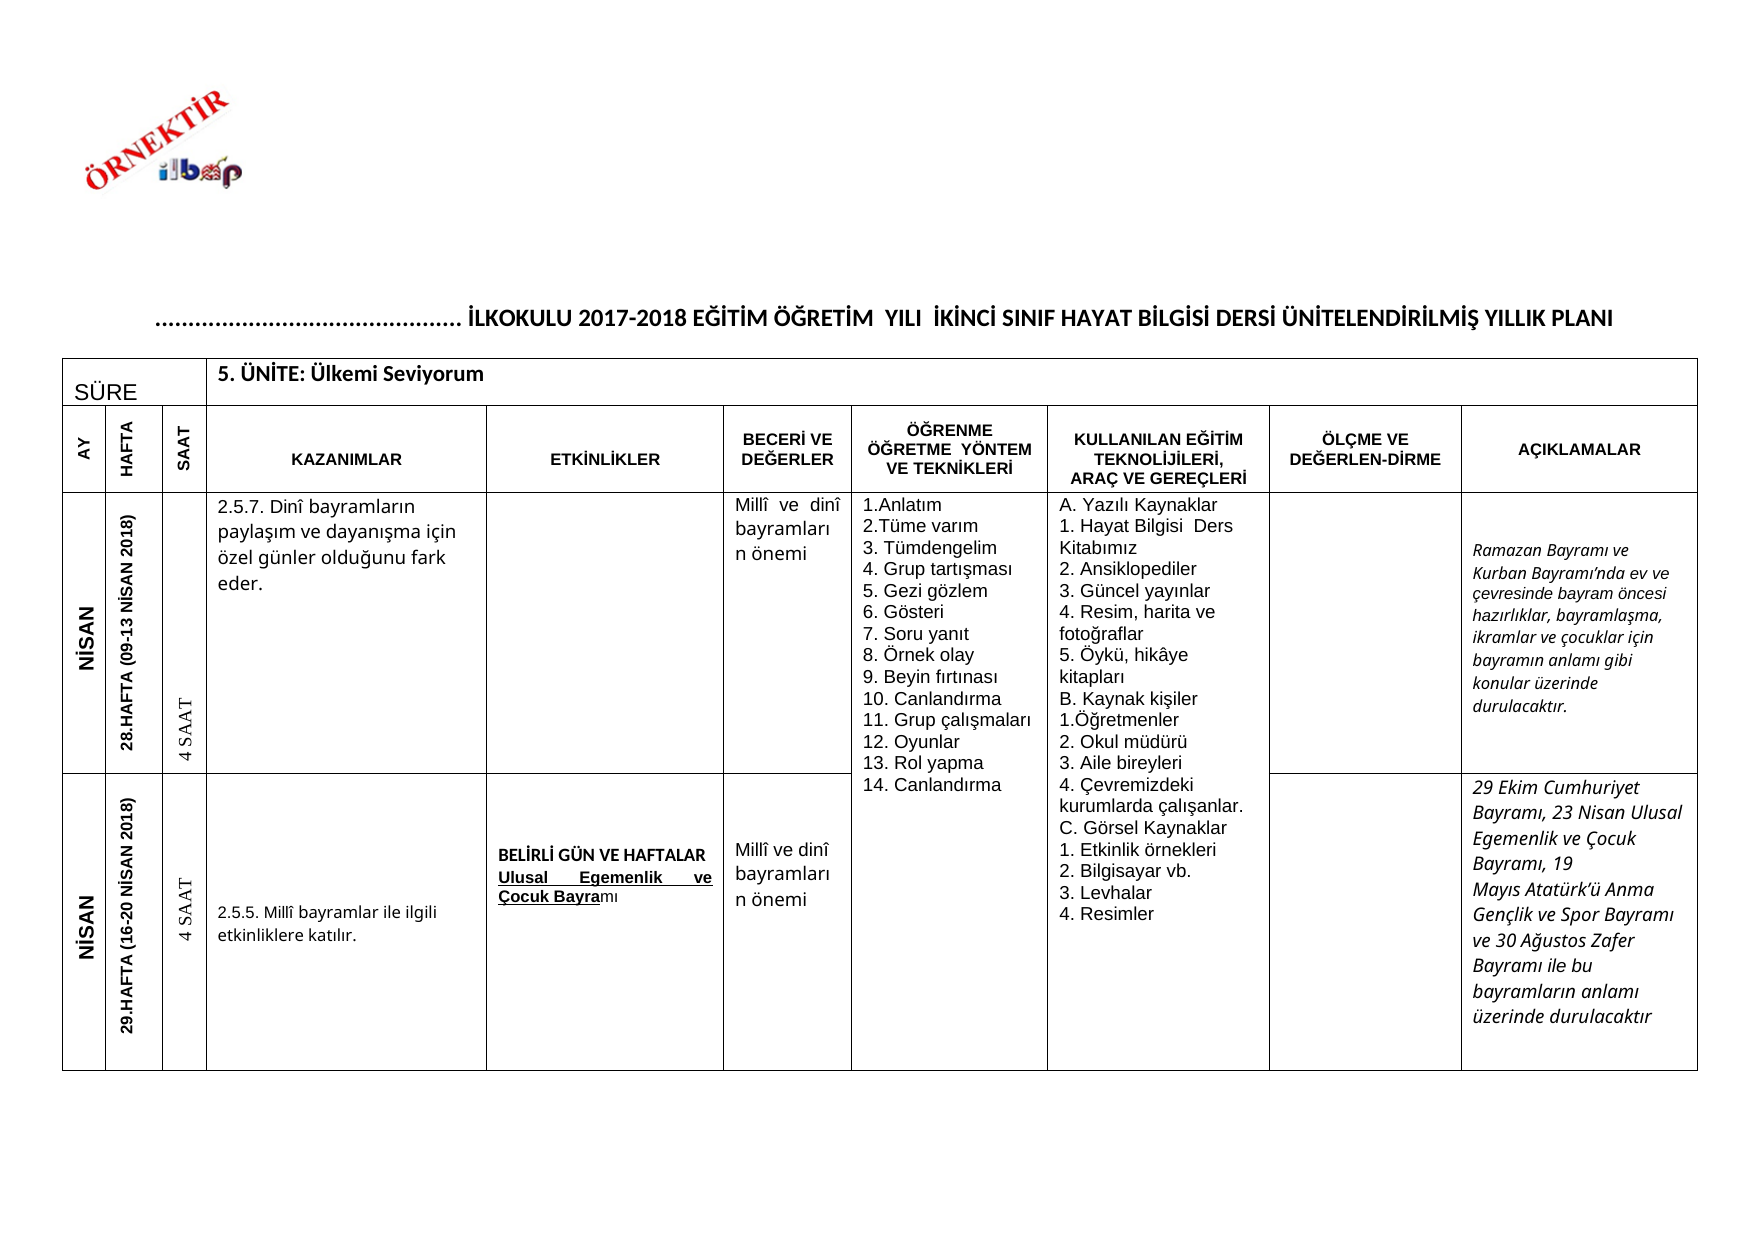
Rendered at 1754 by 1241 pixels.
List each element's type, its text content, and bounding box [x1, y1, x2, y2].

picture [73, 73, 246, 208]
table_cell ÖĞRENME ÖĞRETME YÖNTEM VE TEKNİKLERİ [852, 406, 1047, 492]
table_cell ETKİNLİKLER [487, 406, 723, 492]
table_cell 28.HAFTA (09-13 NİSAN 2018) [106, 493, 162, 773]
table_cell 4 SAAT [163, 493, 206, 773]
table_cell 29 Ekim Cumhuriyet Bayramı, 23 Nisan Ulusal Egemenlik ve Çocuk Bayramı, 19 Mayıs Atatürk’ü Anma Gençlik ve Spor Bayramı ve 30 Ağustos Zafer Bayramı ile bu bayramların anlamı üzerinde durulacaktır [1462, 774, 1697, 1070]
table_header SÜRE [63, 359, 206, 405]
table_cell [1270, 493, 1461, 773]
table_cell KAZANIMLAR [207, 406, 486, 492]
table_cell [1270, 774, 1461, 1070]
table_header 5. ÜNİTE: Ülkemi Seviyorum [207, 359, 1697, 405]
table_cell Ramazan Bayramı ve Kurban Bayramı’nda ev ve çevresinde bayram öncesi hazırlıklar, bayramlaşma, ikramlar ve çocuklar için bayramın anlamı gibi konular üzerinde durulacaktır. [1462, 493, 1697, 773]
table_cell 2.5.7. Dinî bayramların paylaşım ve dayanışma için özel günler olduğunu fark eder. [207, 493, 486, 773]
table_cell [487, 493, 723, 773]
table_cell A. Yazılı Kaynaklar 1. Hayat Bilgisi Ders Kitabımız 2. Ansiklopediler 3. Güncel yayınlar 4. Resim, harita ve fotoğraflar 5. Öykü, hikâye kitapları B. Kaynak kişiler 1.Öğretmenler 2. Okul müdürü 3. Aile bireyleri 4. Çevremizdeki kurumlarda çalışanlar. C. Görsel Kaynaklar 1. Etkinlik örnekleri 2. Bilgisayar vb. 3. Levhalar 4. Resimler [1048, 493, 1269, 1070]
table_cell 29.HAFTA (16-20 NİSAN 2018) [106, 774, 162, 1070]
table_cell Millî ve dinî bayramların önemi [724, 493, 851, 773]
table_cell 2.5.5. Millî bayramlar ile ilgili etkinliklere katılır. [207, 774, 486, 1070]
table_cell AY [63, 406, 105, 492]
table_cell AÇIKLAMALAR [1462, 406, 1697, 492]
table_cell SAAT [163, 406, 206, 492]
table_cell BELİRLİ GÜN VE HAFTALAR Ulusal Egemenlik ve Çocuk Bayramı [487, 774, 723, 1070]
table_cell NİSAN [63, 493, 105, 773]
table_cell NİSAN [63, 774, 105, 1070]
table_cell 4 SAAT [163, 774, 206, 1070]
table_cell ÖLÇME VE DEĞERLEN-DİRME [1270, 406, 1461, 492]
table_cell KULLANILAN EĞİTİM TEKNOLİJİLERİ, ARAÇ VE GEREÇLERİ [1048, 406, 1269, 492]
table_cell BECERİ VE DEĞERLER [724, 406, 851, 492]
table_cell Millî ve dinî bayramların önemi [724, 774, 851, 1070]
text .............................................. İLKOKULU 2017-2018 EĞİTİM ÖĞRETİM YILI İKİNCİ SINIF HAYAT BİLGİSİ DERSİ ÜNİTELENDİRİLMİŞ YILLIK PLANI [74, 302, 1695, 332]
table_cell 1.Anlatım 2.Tüme varım 3. Tümdengelim 4. Grup tartışması 5. Gezi gözlem 6. Gösteri 7. Soru yanıt 8. Örnek olay 9. Beyin fırtınası 10. Canlandırma 11. Grup çalışmaları 12. Oyunlar 13. Rol yapma 14. Canlandırma [852, 493, 1047, 1070]
table_cell HAFTA [106, 406, 162, 492]
